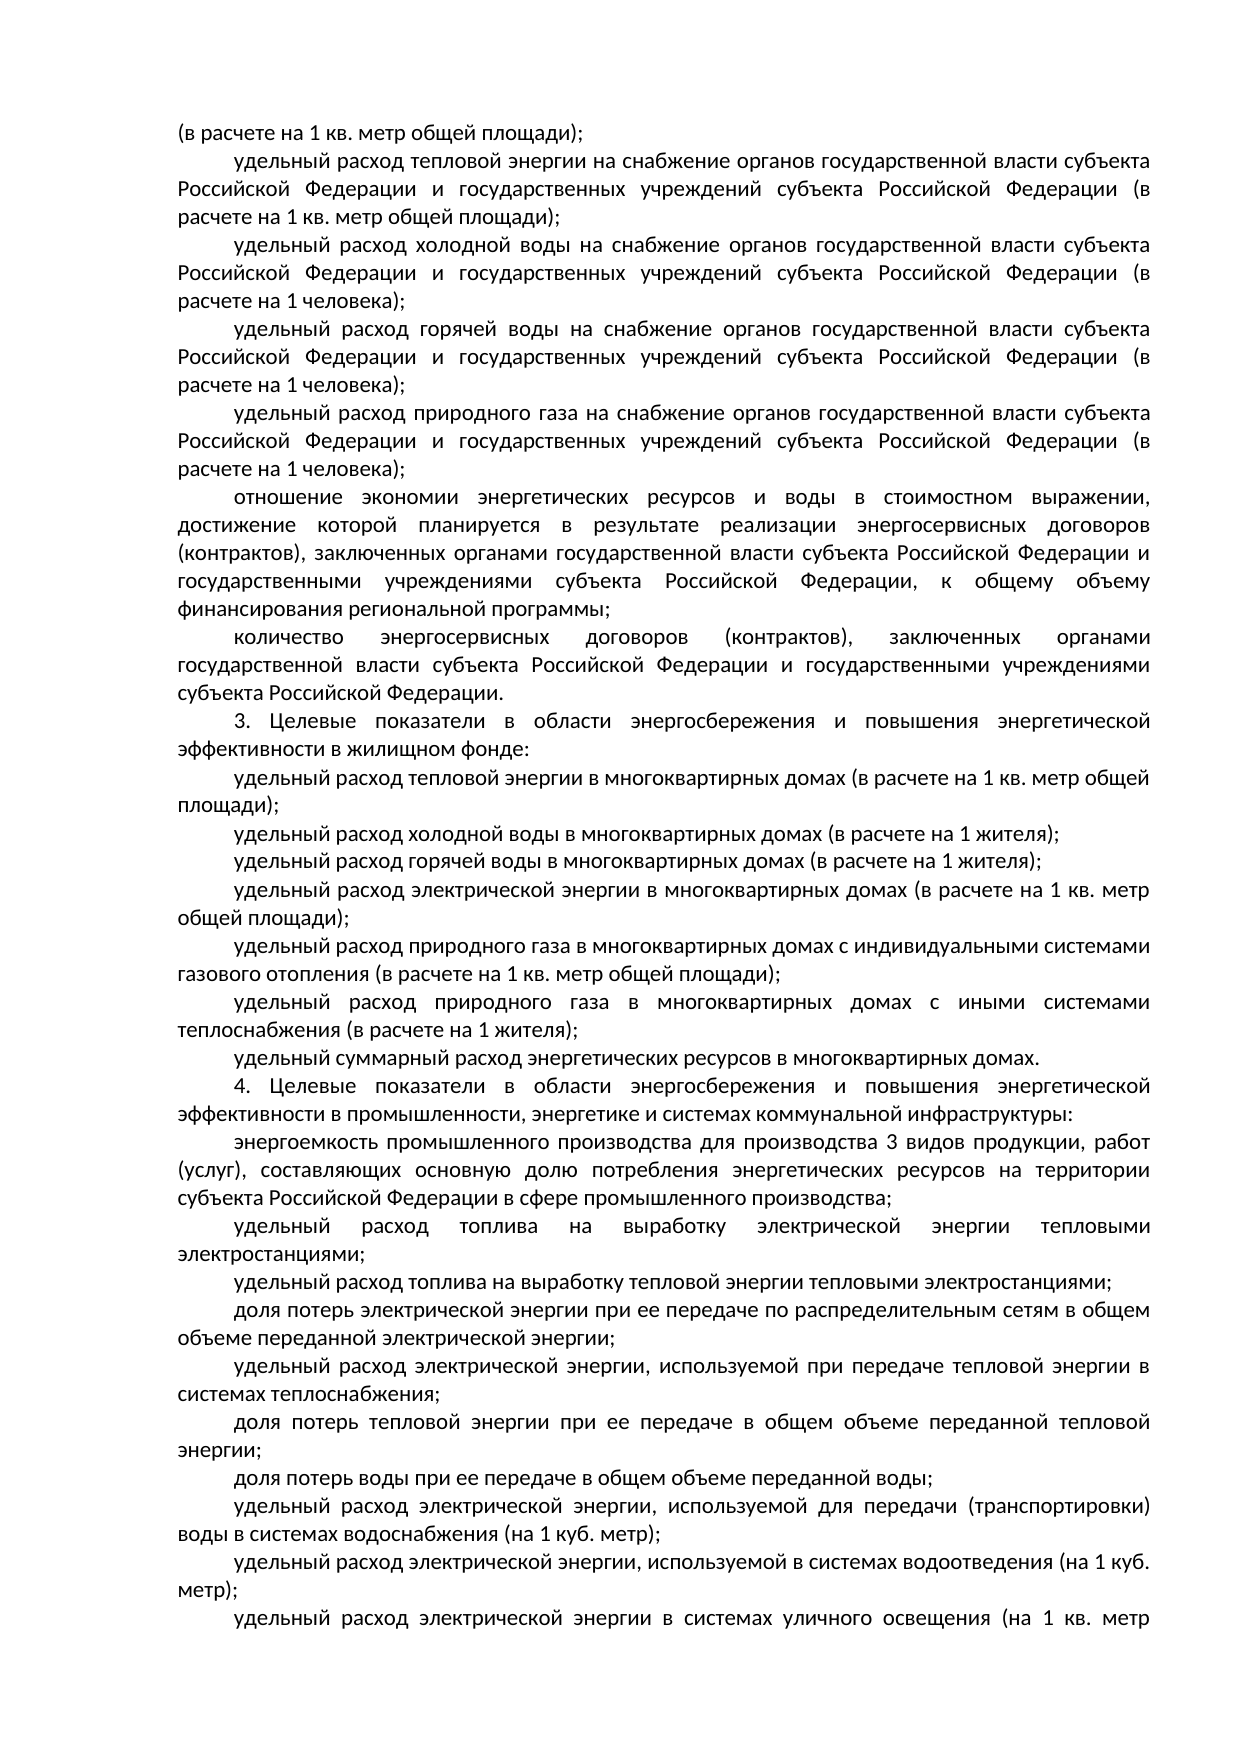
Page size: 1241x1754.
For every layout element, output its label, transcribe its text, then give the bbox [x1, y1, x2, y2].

text удельный расход электрической энергии, используемой для передачи (транспортировки) воды в системах водоснабжения (на 1 куб. метр); [177, 1491, 1152, 1547]
text удельный расход холодной воды на снабжение органов государственной власти субъекта Российской Федерации и государственных учреждений субъекта Российской Федерации (в расчете на 1 человека); [177, 230, 1152, 314]
text 4. Целевые показатели в области энергосбережения и повышения энергетической эффективности в промышленности, энергетике и системах коммунальной инфраструктуры: [177, 1071, 1152, 1127]
text удельный расход тепловой энергии на снабжение органов государственной власти субъекта Российской Федерации и государственных учреждений субъекта Российской Федерации (в расчете на 1 кв. метр общей площади); [177, 146, 1152, 230]
text доля потерь воды при ее передаче в общем объеме переданной воды; [177, 1463, 1152, 1491]
text количество энергосервисных договоров (контрактов), заключенных органами государственной власти субъекта Российской Федерации и государственными учреждениями субъекта Российской Федерации. [177, 622, 1152, 707]
text удельный расход топлива на выработку электрической энергии тепловыми электростанциями; [177, 1211, 1152, 1267]
text доля потерь тепловой энергии при ее передаче в общем объеме переданной тепловой энергии; [177, 1407, 1152, 1463]
text удельный расход электрической энергии, используемой в системах водоотведения (на 1 куб. метр); [177, 1547, 1152, 1603]
text отношение экономии энергетических ресурсов и воды в стоимостном выражении, достижение которой планируется в результате реализации энергосервисных договоров (контрактов), заключенных органами государственной власти субъекта Российской Федерации и государственными учреждениями субъекта Российской Федерации, к общему объему финансирования региональной программы; [177, 482, 1152, 622]
text удельный расход горячей воды на снабжение органов государственной власти субъекта Российской Федерации и государственных учреждений субъекта Российской Федерации (в расчете на 1 человека); [177, 314, 1152, 398]
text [177, 118, 1152, 146]
text удельный расход электрической энергии в многоквартирных домах (в расчете на 1 кв. метр общей площади); [177, 875, 1152, 931]
text удельный суммарный расход энергетических ресурсов в многоквартирных домах. [177, 1043, 1152, 1071]
text удельный расход горячей воды в многоквартирных домах (в расчете на 1 жителя); [177, 847, 1152, 875]
text удельный расход холодной воды в многоквартирных домах (в расчете на 1 жителя); [177, 819, 1152, 847]
text удельный расход топлива на выработку тепловой энергии тепловыми электростанциями; [177, 1267, 1152, 1295]
text доля потерь электрической энергии при ее передаче по распределительным сетям в общем объеме переданной электрической энергии; [177, 1295, 1152, 1351]
text удельный расход природного газа в многоквартирных домах с иными системами теплоснабжения (в расчете на 1 жителя); [177, 987, 1152, 1043]
text энергоемкость промышленного производства для производства 3 видов продукции, работ (услуг), составляющих основную долю потребления энергетических ресурсов на территории субъекта Российской Федерации в сфере промышленного производства; [177, 1127, 1152, 1211]
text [177, 1603, 1152, 1631]
text удельный расход природного газа на снабжение органов государственной власти субъекта Российской Федерации и государственных учреждений субъекта Российской Федерации (в расчете на 1 человека); [177, 398, 1152, 482]
text удельный расход тепловой энергии в многоквартирных домах (в расчете на 1 кв. метр общей площади); [177, 763, 1152, 819]
text удельный расход электрической энергии, используемой при передаче тепловой энергии в системах теплоснабжения; [177, 1351, 1152, 1407]
text 3. Целевые показатели в области энергосбережения и повышения энергетической эффективности в жилищном фонде: [177, 707, 1152, 763]
text удельный расход природного газа в многоквартирных домах с индивидуальными системами газового отопления (в расчете на 1 кв. метр общей площади); [177, 931, 1152, 987]
